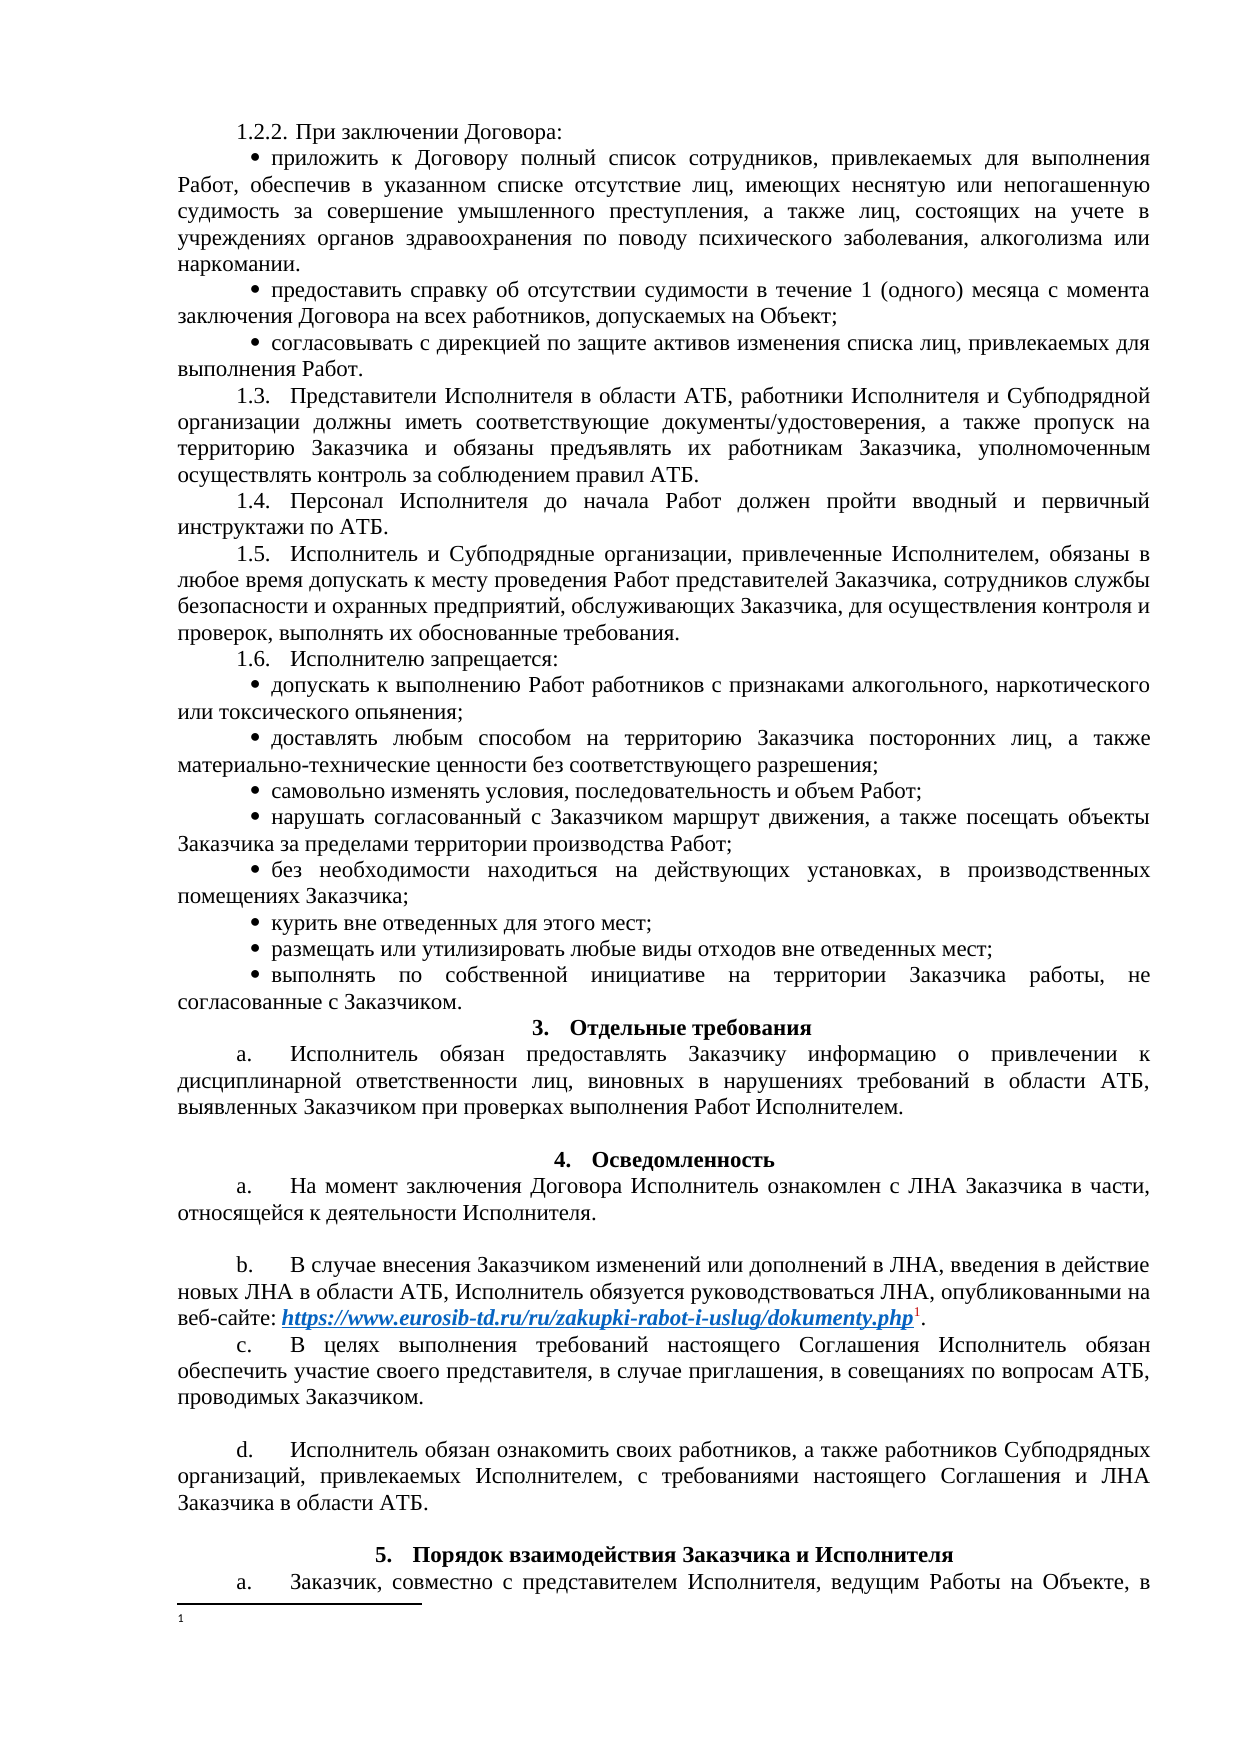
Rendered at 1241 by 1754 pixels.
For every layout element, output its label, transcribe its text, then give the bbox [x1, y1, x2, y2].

list нарушать согласованный с Заказчиком маршрут движения, а также посещать объекты Заказчика за пределами территории производства Работ; [177, 803, 1152, 856]
list согласовывать с дирекцией по защите активов изменения списка лиц, привлекаемых для выполнения Работ. [177, 329, 1152, 382]
list В случае внесения Заказчиком изменений или дополнений в ЛНА, введения в действие новых ЛНА в области АТБ, Исполнитель обязуется руководствоваться ЛНА, опубликованными на веб-сайте: https://www.eurosib-td.ru/ru/zakupki-rabot-i-uslug/dokumenty.php. [177, 1251, 1152, 1331]
list На момент заключения Договора Исполнитель ознакомлен с ЛНА Заказчика в части, относящейся к деятельности Исполнителя. [177, 1172, 1152, 1225]
list курить вне отведенных для этого мест; [177, 909, 1152, 935]
list самовольно изменять условия, последовательность и объем Работ; [177, 777, 1152, 803]
list Осведомленность [177, 1146, 1152, 1172]
list При заключении Договора: [177, 118, 1152, 144]
list размещать или утилизировать любые виды отходов вне отведенных мест; [177, 935, 1152, 961]
list доставлять любым способом на территорию Заказчика посторонних лиц, а также материально-технические ценности без соответствующего разрешения; [177, 724, 1152, 777]
list Исполнителю запрещается: [177, 645, 1152, 672]
list Отдельные требования [192, 1014, 1152, 1041]
list допускать к выполнению Работ работников с признаками алкогольного, наркотического или токсического опьянения; [177, 672, 1152, 724]
list Исполнитель и Субподрядные организации, привлеченные Исполнителем, обязаны в любое время допускать к месту проведения Работ представителей Заказчика, сотрудников службы безопасности и охранных предприятий, обслуживающих Заказчика, для осуществления контроля и проверок, выполнять их обоснованные требования. [177, 540, 1152, 645]
list Персонал Исполнителя до начала Работ должен пройти вводный и первичный инструктажи по АТБ. [177, 487, 1152, 540]
list без необходимости находиться на действующих установках, в производственных помещениях Заказчика; [177, 856, 1152, 909]
list предоставить справку об отсутствии судимости в течение 1 (одного) месяца с момента заключения Договора на всех работников, допускаемых на Объект; [177, 276, 1152, 329]
list выполнять по собственной инициативе на территории Заказчика работы, не согласованные с Заказчиком. [177, 961, 1152, 1014]
list Исполнитель обязан предоставлять Заказчику информацию о привлечении к дисциплинарной ответственности лиц, виновных в нарушениях требований в области АТБ, выявленных Заказчиком при проверках выполнения Работ Исполнителем. [177, 1041, 1152, 1119]
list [177, 1568, 1152, 1594]
list В целях выполнения требований настоящего Соглашения Исполнитель обязан обеспечить участие своего представителя, в случае приглашения, в совещаниях по вопросам АТБ, проводимых Заказчиком. [177, 1331, 1152, 1410]
list приложить к Договору полный список сотрудников, привлекаемых для выполнения Работ, обеспечив в указанном списке отсутствие лиц, имеющих неснятую или непогашенную судимость за совершение умышленного преступления, а также лиц, состоящих на учете в учреждениях органов здравоохранения по поводу психического заболевания, алкоголизма или наркомании. [177, 144, 1152, 276]
list Представители Исполнителя в области АТБ, работники Исполнителя и Субподрядной организации должны иметь соответствующие документы/удостоверения, а также пропуск на территорию Заказчика и обязаны предъявлять их работникам Заказчика, уполномоченным осуществлять контроль за соблюдением правил АТБ. [177, 382, 1152, 487]
list Исполнитель обязан ознакомить своих работников, а также работников Субподрядных организаций, привлекаемых Исполнителем, с требованиями настоящего Соглашения и ЛНА Заказчика в области АТБ. [177, 1436, 1152, 1515]
list Порядок взаимодействия Заказчика и Исполнителя [177, 1541, 1152, 1568]
